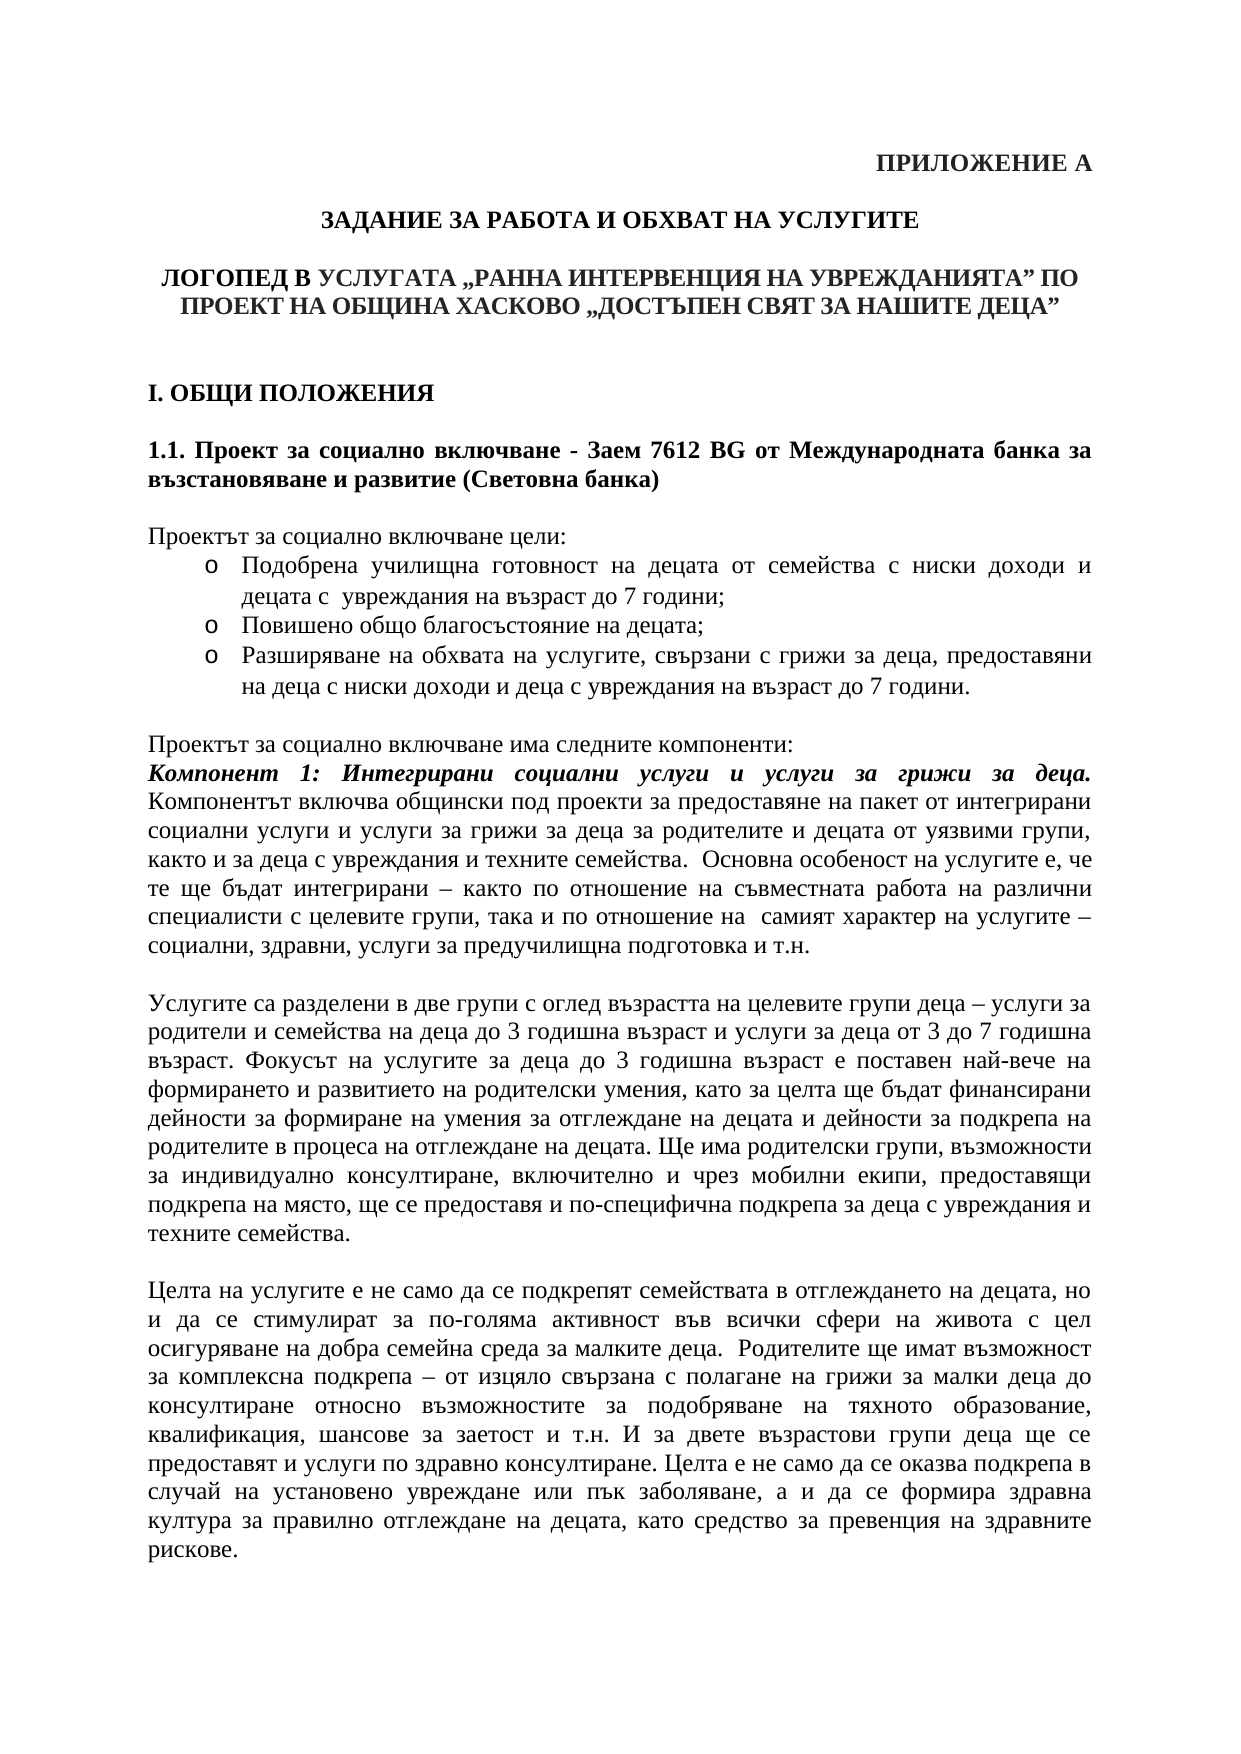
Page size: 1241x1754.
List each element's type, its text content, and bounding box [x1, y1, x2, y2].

list І. ОБЩИ ПОЛОЖЕНИЯ [148, 378, 1093, 406]
list Разширяване на обхвата на услугите, свързани с грижи за деца, предоставяни на деца с ниски доходи и деца с увреждания на възраст до 7 години. [204, 641, 1093, 700]
text ПРИЛОЖЕНИЕ A [148, 148, 1093, 176]
text Услугите са разделени в две групи с оглед възрастта на целевите групи деца – услуги за родители и семейства на деца до 3 годишна възраст и услуги за деца от 3 до 7 годишна възраст. Фокусът на услугите за деца до 3 годишна възраст е поставен най-вече на формирането и развитието на родителски умения, като за целта ще бъдат финансирани дейности за формиране на умения за отглеждане на децата и дейности за подкрепа на родителите в процеса на отглеждане на децата. Ще има родителски групи, възможности за индивидуално консултиране, включително и чрез мобилни екипи, предоставящи подкрепа на място, ще се предоставя и по-специфична подкрепа за деца с увреждания и техните семейства. [148, 988, 1093, 1246]
list Повишено общо благосъстояние на децата; [204, 610, 1093, 641]
text Целта на услугите е не само да се подкрепят семействата в отглеждането на децата, но и да се стимулират за по-голяма активност във всички сфери на живота с цел осигуряване на добра семейна среда за малките деца. Родителите ще имат възможност за комплексна подкрепа – от изцяло свързана с полагане на грижи за малки деца до консултиране относно възможностите за подобряване на тяхното образование, квалификация, шансове за заетост и т.н. И за двете възрастови групи деца ще се предоставят и услуги по здравно консултиране. Целта е не само да се оказва подкрепа в случай на установено увреждане или пък заболяване, а и да се формира здравна култура за правилно отглеждане на децата, като средство за превенция на здравните рискове. [148, 1275, 1093, 1563]
text Проектът за социално включване има следните компоненти: [148, 729, 1093, 758]
text Проектът за социално включване цели: [148, 521, 1093, 550]
list Подобрена училищна готовност на децата от семейства с ниски доходи и децата с увреждания на възраст до 7 години; [204, 550, 1093, 610]
text 1.1. Проект за социално включване - Заем 7612 BG от Международната банка за възстановяване и развитие (Световна банка) [148, 435, 1093, 493]
text Задание за работа и обхват на услугите [148, 205, 1093, 234]
text ЛОГОПЕД В услугata „ранна интервенция на уврежданията” по проект на община Хасково „Достъпен свят за нашите деца” [148, 263, 1093, 320]
text Компонент 1: Интегрирани социални услуги и услуги за грижи за деца. Компонентът включва общински под проекти за предоставяне на пакет от интегрирани социални услуги и услуги за грижи за деца за родителите и децата от уязвими групи, както и за деца с увреждания и техните семейства. Основна особеност на услугите е, че те ще бъдат интегрирани – както по отношение на съвместната работа на различни специалисти с целевите групи, така и по отношение на самият характер на услугите – социални, здравни, услуги за предучилищна подготовка и т.н. [148, 758, 1093, 959]
